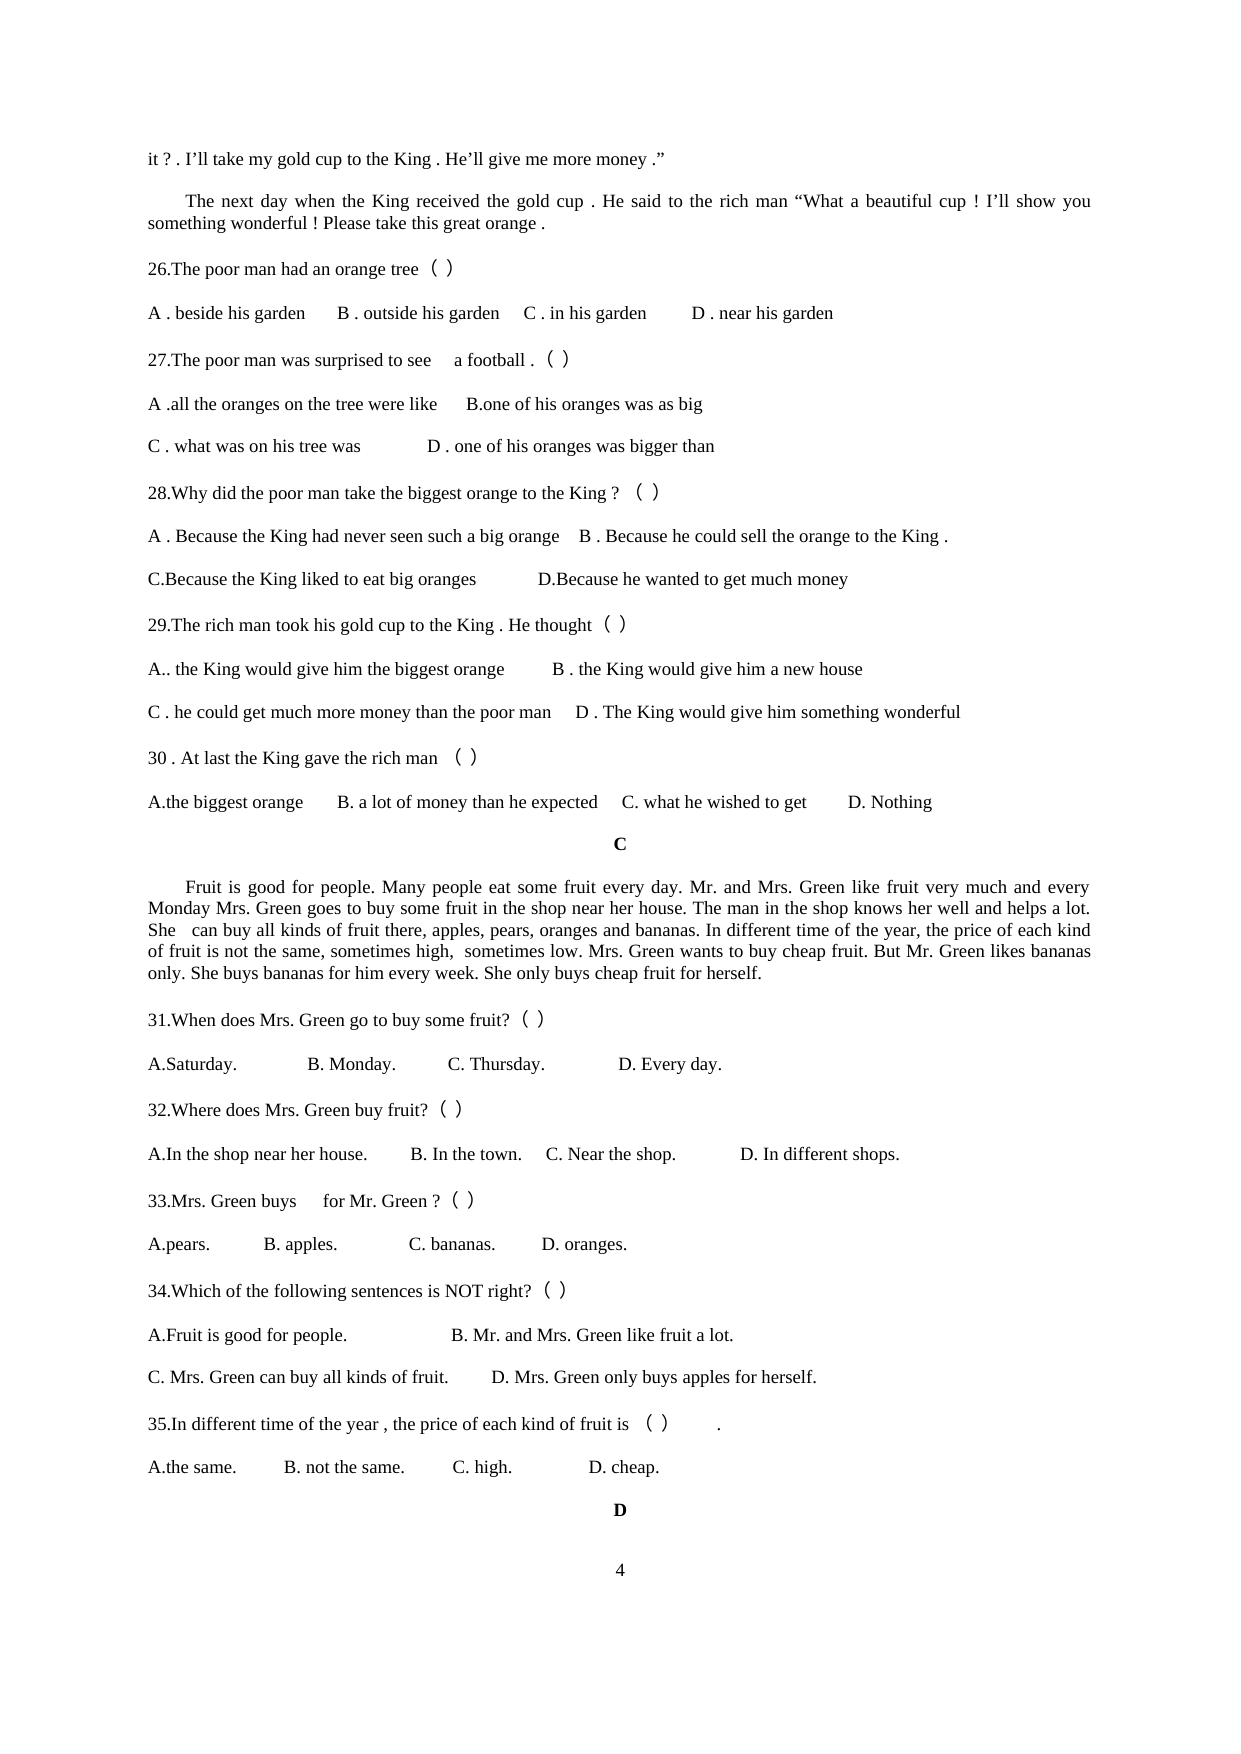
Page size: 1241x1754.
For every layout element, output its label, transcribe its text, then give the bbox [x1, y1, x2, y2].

text C.Because the King liked to eat big oranges D.Because he wanted to get much money [148, 568, 1092, 589]
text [148, 148, 1092, 169]
text A .all the oranges on the tree were like B.one of his oranges was as big [148, 392, 1092, 414]
text 26.The poor man had an orange tree（ ） [148, 254, 1092, 281]
text A.pears. B. apples. C. bananas. D. oranges. [148, 1233, 1092, 1255]
text C [148, 833, 1092, 855]
text C. Mrs. Green can buy all kinds of fruit. D. Mrs. Green only buys apples for herself. [148, 1366, 1092, 1388]
text 29.The rich man took his gold cup to the King . He thought（ ） [148, 610, 1092, 637]
text C . he could get much more money than the poor man D . The King would give him something wonderful [148, 701, 1092, 722]
text A.the same. B. not the same. C. high. D. cheap. [148, 1456, 1092, 1478]
text 34.Which of the following sentences is NOT right?（ ） [148, 1276, 1092, 1303]
text Fruit is good for people. Many people eat some fruit every day. Mr. and Mrs. Green like fruit very much and every Monday Mrs. Green goes to buy some fruit in the shop near her house. The man in the shop knows her well and helps a lot. She can buy all kinds of fruit there, apples, pears, oranges and bananas. In different time of the year, the price of each kind of fruit is not the same, sometimes high, sometimes low. Mrs. Green wants to buy cheap fruit. But Mr. Green likes bananas only. She buys bananas for him every week. She only buys cheap fruit for herself. [148, 876, 1092, 983]
text A.the biggest orange B. a lot of money than he expected C. what he wished to get D. Nothing [148, 791, 1092, 812]
text A.Saturday. B. Monday. C. Thursday. D. Every day. [148, 1052, 1092, 1074]
text A . Because the King had never seen such a big orange B . Because he could sell the orange to the King . [148, 525, 1092, 547]
text 31.When does Mrs. Green go to buy some fruit?（ ） [148, 1004, 1092, 1032]
text 27.The poor man was surprised to see a football .（ ） [148, 344, 1092, 372]
text 30 . At last the King gave the rich man （ ） [148, 743, 1092, 770]
text 33.Mrs. Green buys for Mr. Green ?（ ） [148, 1185, 1092, 1212]
text D [148, 1499, 1092, 1520]
text A.Fruit is good for people. B. Mr. and Mrs. Green like fruit a lot. [148, 1324, 1092, 1345]
text A.. the King would give him the biggest orange B . the King would give him a new house [148, 658, 1092, 680]
text The next day when the King received the gold cup . He said to the rich man “What a beautiful cup ! I’ll show you something wonderful ! Please take this great orange . [148, 190, 1092, 233]
text A . beside his garden B . outside his garden C . in his garden D . near his garden [148, 302, 1092, 324]
text C . what was on his tree was D . one of his oranges was bigger than [148, 435, 1092, 456]
text 35.In different time of the year , the price of each kind of fruit is （ ） . [148, 1408, 1092, 1436]
text A.In the shop near her house. B. In the town. C. Near the shop. D. In different shops. [148, 1143, 1092, 1164]
text 28.Why did the poor man take the biggest orange to the King ? （ ） [148, 477, 1092, 504]
text 32.Where does Mrs. Green buy fruit?（ ） [148, 1095, 1092, 1122]
